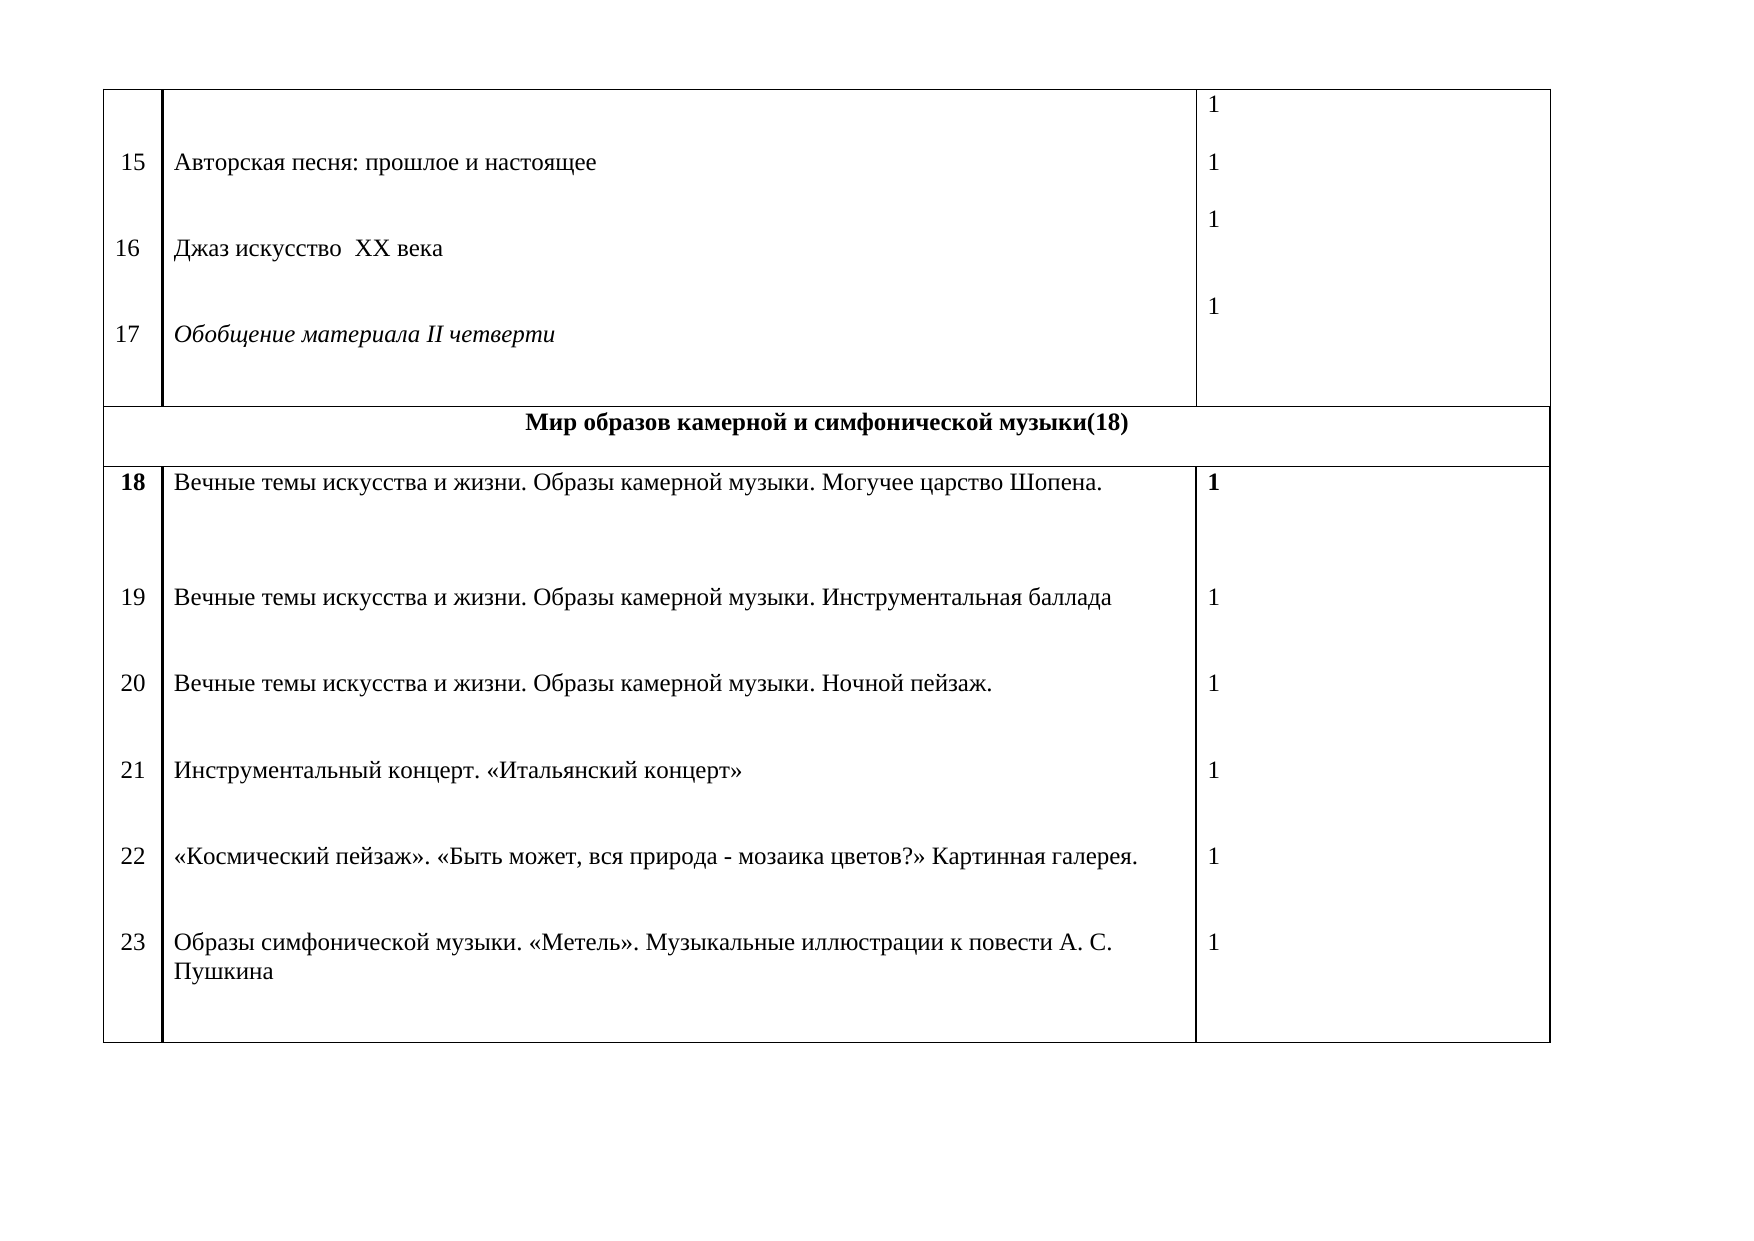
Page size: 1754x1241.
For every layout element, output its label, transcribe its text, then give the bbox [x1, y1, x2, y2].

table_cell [164, 90, 1196, 406]
table_cell Мир образов камерной и симфонической музыки(18) [104, 407, 1549, 466]
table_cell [104, 90, 161, 406]
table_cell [104, 467, 161, 1042]
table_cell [1197, 90, 1550, 406]
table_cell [164, 467, 1195, 1042]
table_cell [1197, 467, 1549, 1042]
